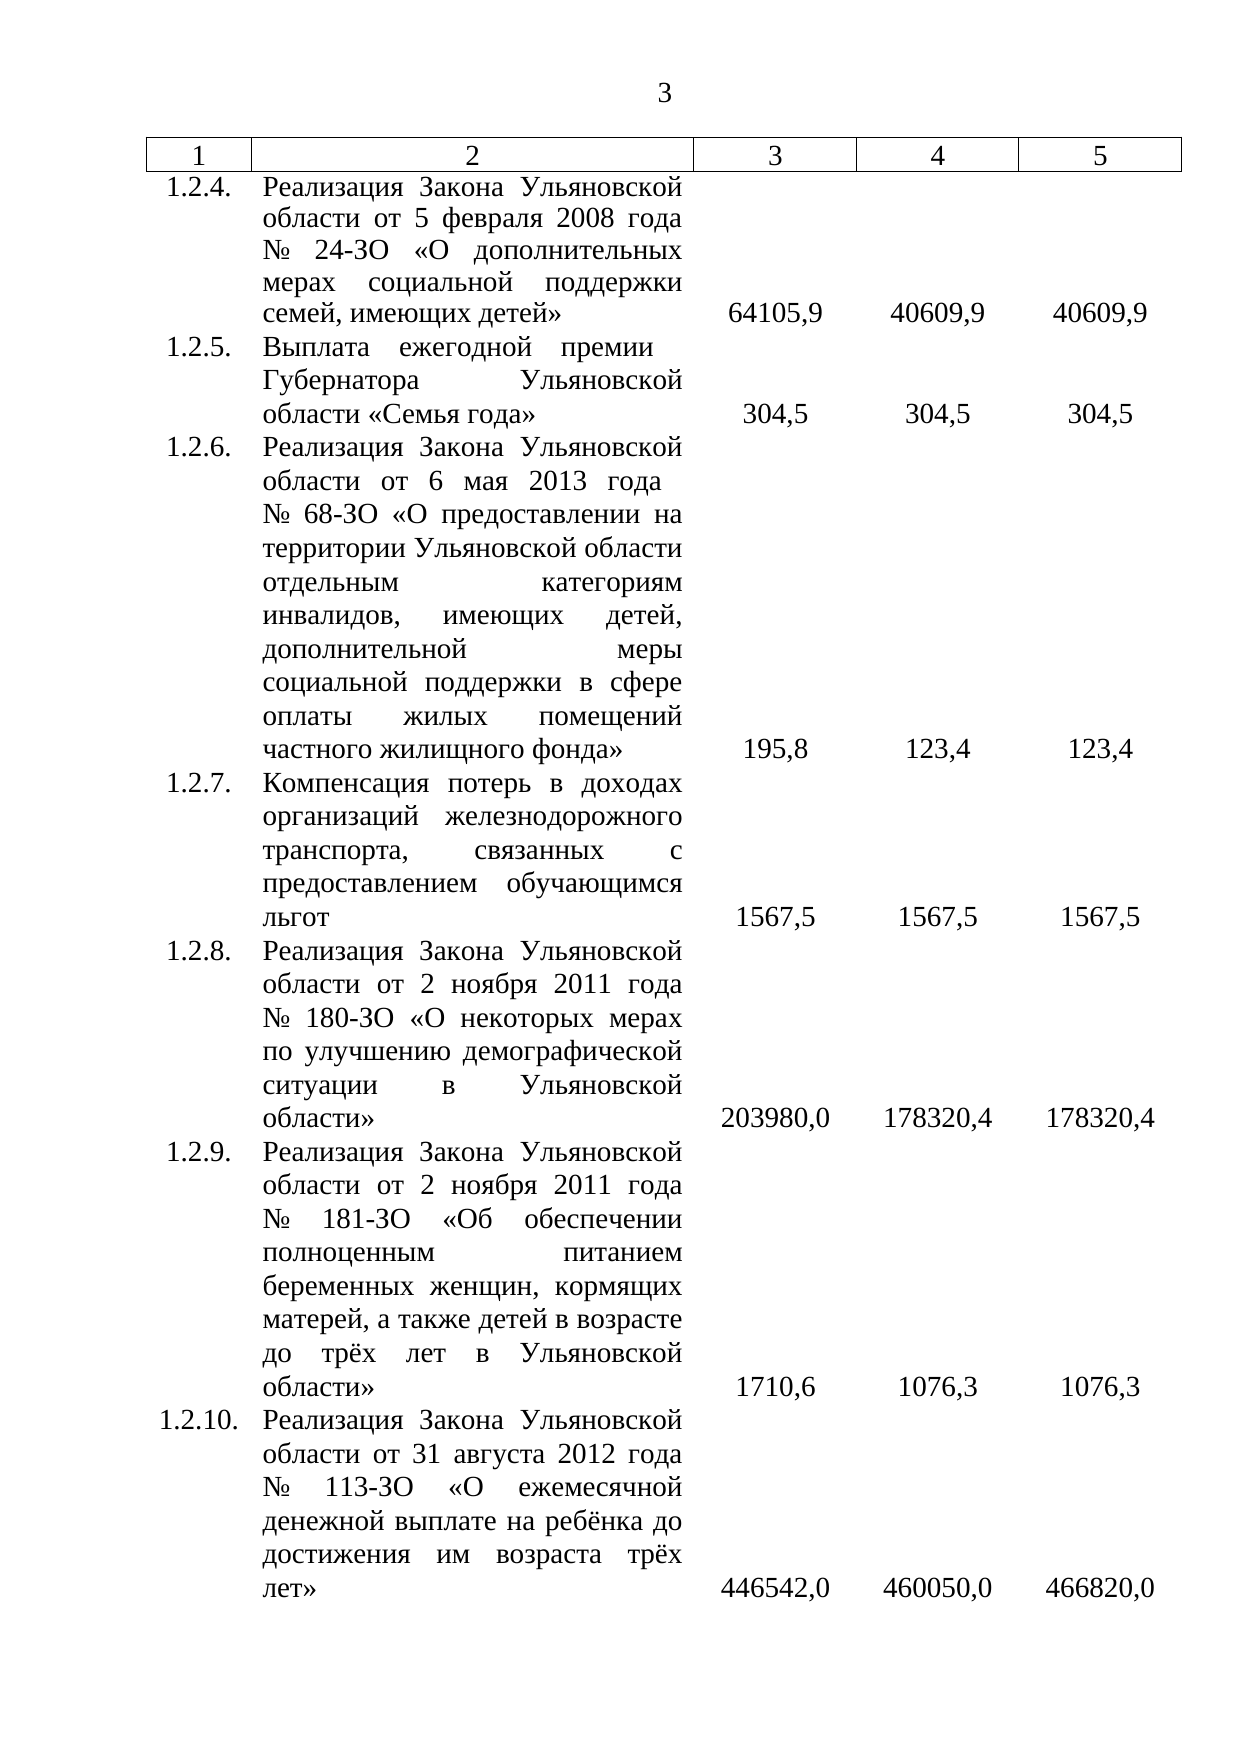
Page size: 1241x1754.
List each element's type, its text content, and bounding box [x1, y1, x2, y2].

table_cell 1.2.9. [146, 1134, 251, 1402]
table_cell 1076,3 [1019, 1134, 1181, 1402]
table_cell 304,5 [856, 329, 1019, 429]
table_cell 1567,5 [856, 765, 1019, 933]
table_cell 1076,3 [856, 1134, 1019, 1402]
table_cell Реализация Закона Ульяновской области от 5 февраля 2008 года № 24-ЗО «О дополнительных мерах социальной поддержки семей, имеющих детей» [251, 172, 694, 329]
table_cell 64105,9 [694, 172, 856, 329]
table_cell Выплата ежегодной премии Губернатора Ульяновской области «Семья года» [251, 329, 694, 429]
table_cell 304,5 [694, 329, 856, 429]
table_cell Компенсация потерь в доходах организаций железнодорожного транспорта, связанных с предоставлением обучающимся льгот [251, 765, 694, 933]
table_cell 178320,4 [1019, 933, 1181, 1134]
table_cell Реализация Закона Ульяновской области от 6 мая 2013 года № 68-ЗО «О предоставлении на территории Ульяновской области отдельным категориям инвалидов, имеющих детей, дополнительной меры социальной поддержки в сфере оплаты жилых помещений частного жилищного фонда» [251, 430, 694, 765]
table_header 1 [147, 138, 251, 171]
table_cell 178320,4 [856, 933, 1019, 1134]
table_cell 123,4 [856, 430, 1019, 765]
table_cell Реализация Закона Ульяновской области от 31 августа 2012 года № 113-ЗО «О ежемесячной денежной выплате на ребёнка до достижения им возраста трёх лет» [251, 1402, 694, 1603]
table_header 2 [252, 138, 693, 171]
table_cell 1567,5 [1019, 765, 1181, 933]
table_cell 446542,0 [694, 1402, 856, 1603]
table_cell 40609,9 [856, 172, 1019, 329]
table_cell 203980,0 [694, 933, 856, 1134]
table_header 5 [1019, 138, 1181, 171]
table_cell 1.2.7. [146, 765, 251, 933]
table_cell 1.2.5. [146, 329, 251, 429]
table_cell 123,4 [1019, 430, 1181, 765]
table_cell 40609,9 [1019, 172, 1181, 329]
table_cell 1.2.10. [146, 1402, 251, 1603]
table_header 3 [694, 138, 856, 171]
table_header 4 [857, 138, 1018, 171]
table_cell 1.2.4. [146, 172, 251, 329]
table_cell 460050,0 [856, 1402, 1019, 1603]
table_cell Реализация Закона Ульяновской области от 2 ноября 2011 года № 181-ЗО «Об обеспечении полноценным питанием беременных женщин, кормящих матерей, а также детей в возрасте до трёх лет в Ульяновской области» [251, 1134, 694, 1402]
table_cell Реализация Закона Ульяновской области от 2 ноября 2011 года № 180-ЗО «О некоторых мерах по улучшению демографической ситуации в Ульяновской области» [251, 933, 694, 1134]
table_cell 1.2.8. [146, 933, 251, 1134]
table_cell 1.2.6. [146, 430, 251, 765]
table_cell 195,8 [694, 430, 856, 765]
table_cell 1567,5 [694, 765, 856, 933]
table_cell 466820,0 [1019, 1402, 1181, 1603]
table_cell 1710,6 [694, 1134, 856, 1402]
table_cell 304,5 [1019, 329, 1181, 429]
